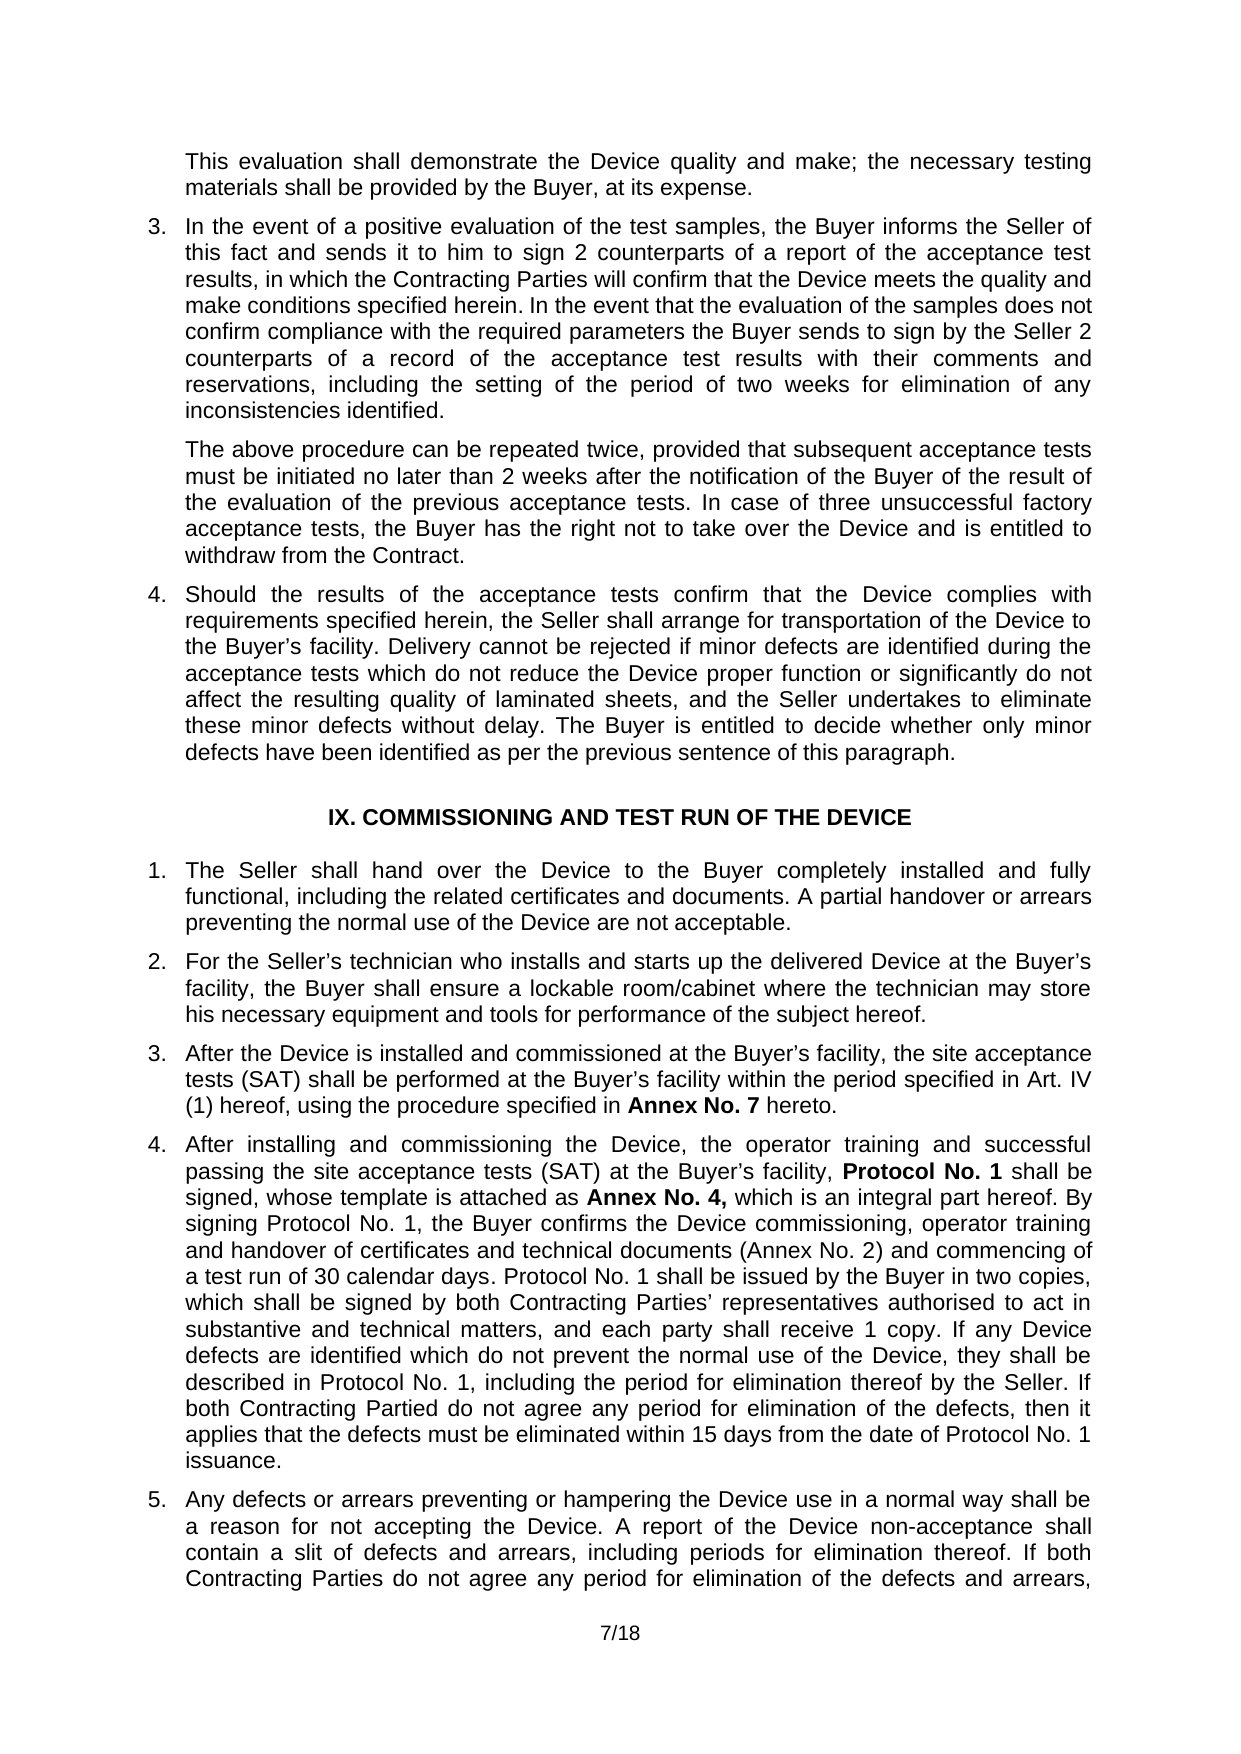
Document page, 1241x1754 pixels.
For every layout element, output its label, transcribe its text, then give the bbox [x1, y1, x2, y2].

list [148, 1486, 1092, 1592]
list In the event of a positive evaluation of the test samples, the Buyer informs the Seller of this fact and sends it to him to sign 2 counterparts of a report of the acceptance test results, in which the Contracting Parties will confirm that the Device meets the quality and make conditions specified herein. In the event that the evaluation of the samples does not confirm compliance with the required parameters the Buyer sends to sign by the Seller 2 counterparts of a record of the acceptance test results with their comments and reservations, including the setting of the period of two weeks for elimination of any inconsistencies identified. [148, 213, 1092, 424]
list For the Seller’s technician who installs and starts up the delivered Device at the Buyer’s facility, the Buyer shall ensure a lockable room/cabinet where the technician may store his necessary equipment and tools for performance of the subject hereof. [148, 948, 1092, 1027]
list Should the results of the acceptance tests confirm that the Device complies with requirements specified herein, the Seller shall arrange for transportation of the Device to the Buyer’s facility. Delivery cannot be rejected if minor defects are identified during the acceptance tests which do not reduce the Device proper function or significantly do not affect the resulting quality of laminated sheets, and the Seller undertakes to eliminate these minor defects without delay. The Buyer is entitled to decide whether only minor defects have been identified as per the previous sentence of this paragraph. [148, 581, 1092, 765]
list After installing and commissioning the Device, the operator training and successful passing the site acceptance tests (SAT) at the Buyer’s facility, Protocol No. 1 shall be signed, whose template is attached as Annex No. 4, which is an integral part hereof. By signing Protocol No. 1, the Buyer confirms the Device commissioning, operator training and handover of certificates and technical documents (Annex No. 2) and commencing of a test run of 30 calendar days. Protocol No. 1 shall be issued by the Buyer in two copies, which shall be signed by both Contracting Parties’ representatives authorised to act in substantive and technical matters, and each party shall receive 1 copy. If any Device defects are identified which do not prevent the normal use of the Device, they shall be described in Protocol No. 1, including the period for elimination thereof by the Seller. If both Contracting Partied do not agree any period for elimination of the defects, then it applies that the defects must be eliminated within 15 days from the date of Protocol No. 1 issuance. [148, 1131, 1092, 1474]
text The above procedure can be repeated twice, provided that subsequent acceptance tests must be initiated no later than 2 weeks after the notification of the Buyer of the result of the evaluation of the previous acceptance tests. In case of three unsuccessful factory acceptance tests, the Buyer has the right not to take over the Device and is entitled to withdraw from the Contract. [185, 436, 1092, 568]
text IX. COMMISSIONING AND TEST RUN OF THE DEVICE [148, 804, 1092, 830]
list After the Device is installed and commissioned at the Buyer’s facility, the site acceptance tests (SAT) shall be performed at the Buyer’s facility within the period specified in Art. IV (1) hereof, using the procedure specified in Annex No. 7 hereto. [148, 1040, 1092, 1119]
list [148, 148, 1092, 200]
list The Seller shall hand over the Device to the Buyer completely installed and fully functional, including the related certificates and documents. A partial handover or arrears preventing the normal use of the Device are not acceptable. [148, 857, 1092, 936]
